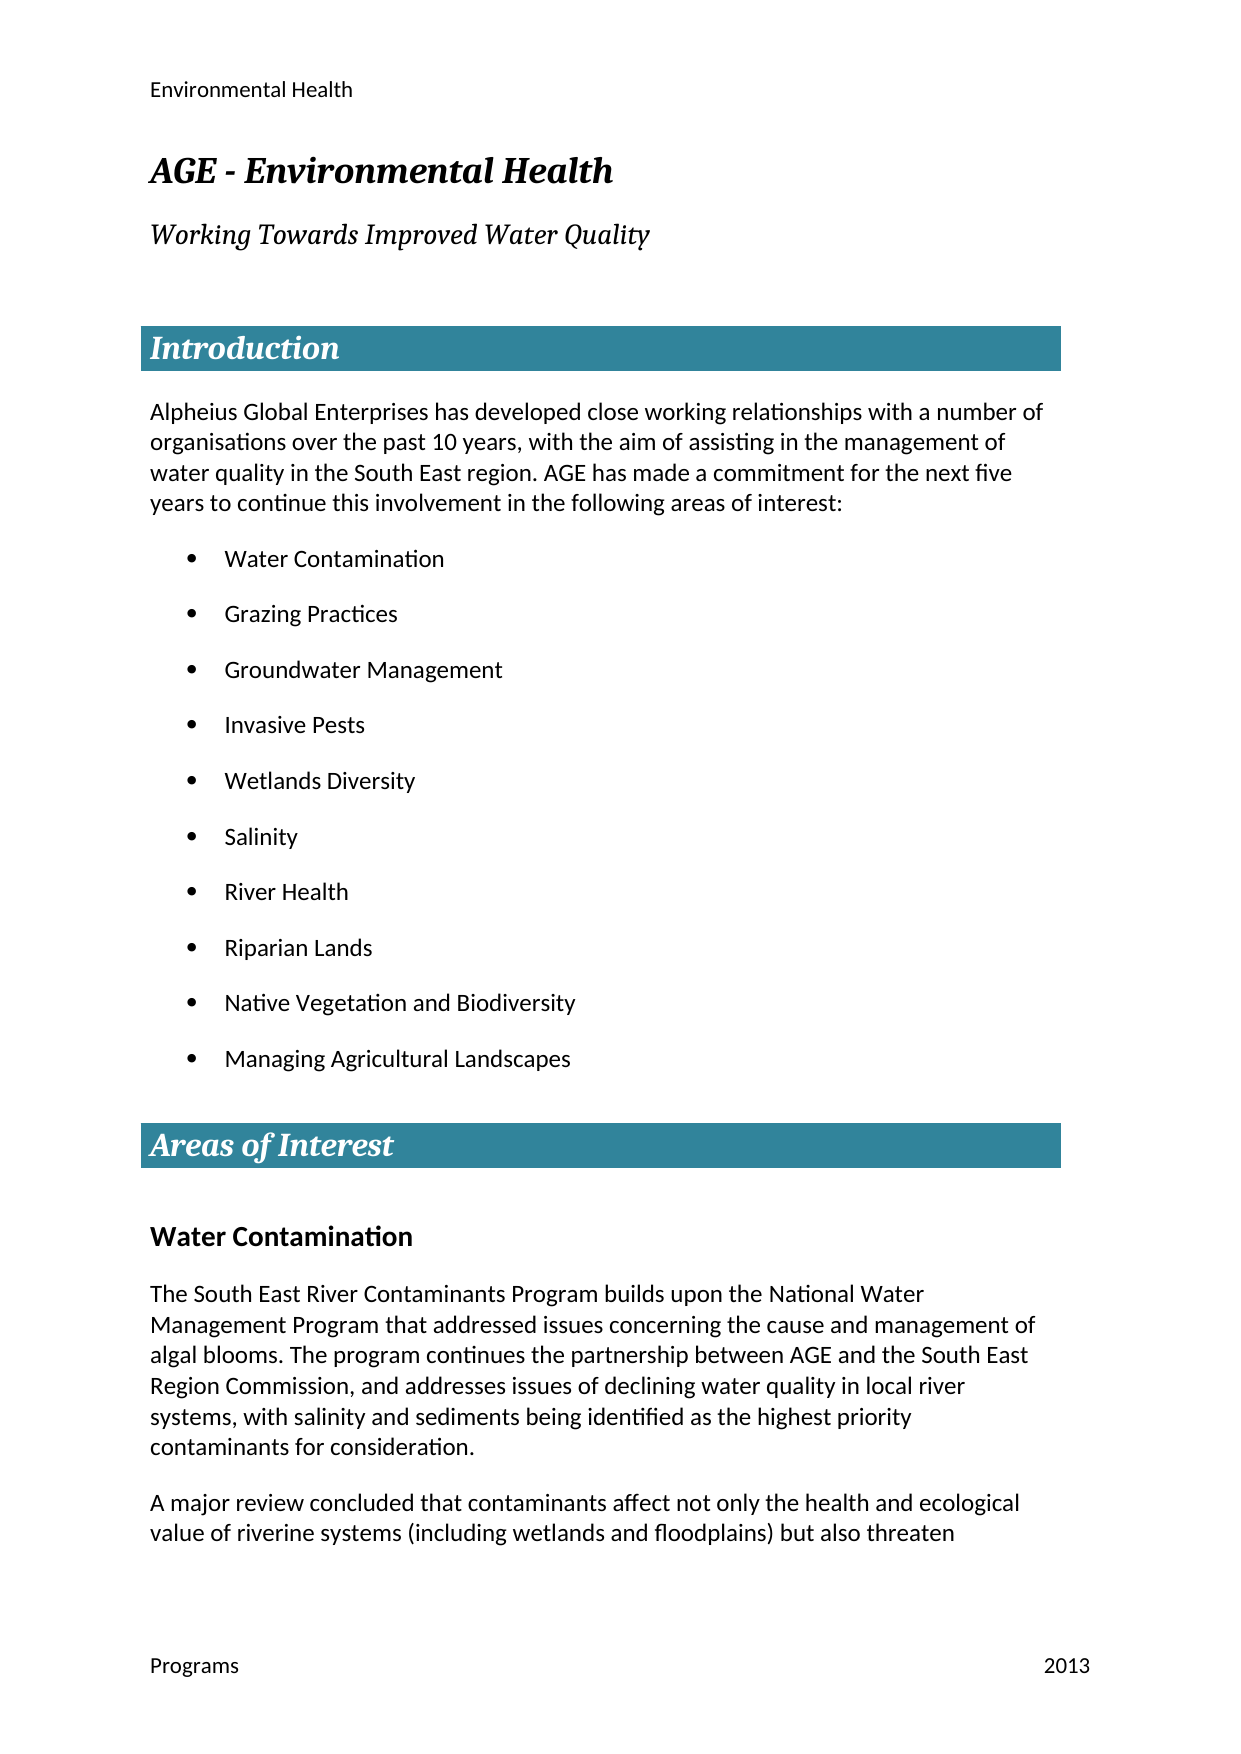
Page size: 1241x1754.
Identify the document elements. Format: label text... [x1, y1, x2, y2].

list Managing Agricultural Landscapes [187, 1043, 1051, 1073]
list Water Contamination [187, 543, 1051, 574]
list Native Vegetation and Biodiversity [187, 987, 1051, 1018]
list Groundwater Management [187, 654, 1051, 685]
text Alpheius Global Enterprises has developed close working relationships with a number of organisations over the past 10 years, with the aim of assisting in the management of water quality in the South East region. AGE has made a commitment for the next five years to continue this involvement in the following areas of interest: [150, 396, 1051, 518]
text AGE - Environmental Health [150, 150, 1051, 193]
list Riparian Lands [187, 932, 1051, 962]
list River Health [187, 876, 1051, 907]
list Invasive Pests [187, 710, 1051, 740]
text Water Contamination [150, 1218, 1051, 1253]
text The South East River Contaminants Program builds upon the National Water Management Program that addressed issues concerning the cause and management of algal blooms. The program continues the partnership between AGE and the South East Region Commission, and addresses issues of declining water quality in local river systems, with salinity and sediments being identified as the highest priority contaminants for consideration. [150, 1278, 1051, 1462]
text Areas of Interest [142, 1124, 1059, 1167]
list Wetlands Diversity [187, 765, 1051, 796]
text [150, 1487, 1051, 1548]
list Salinity [187, 821, 1051, 851]
text Working Towards Improved Water Quality [150, 218, 1051, 251]
list Grazing Practices [187, 599, 1051, 629]
text Introduction [142, 328, 1059, 370]
